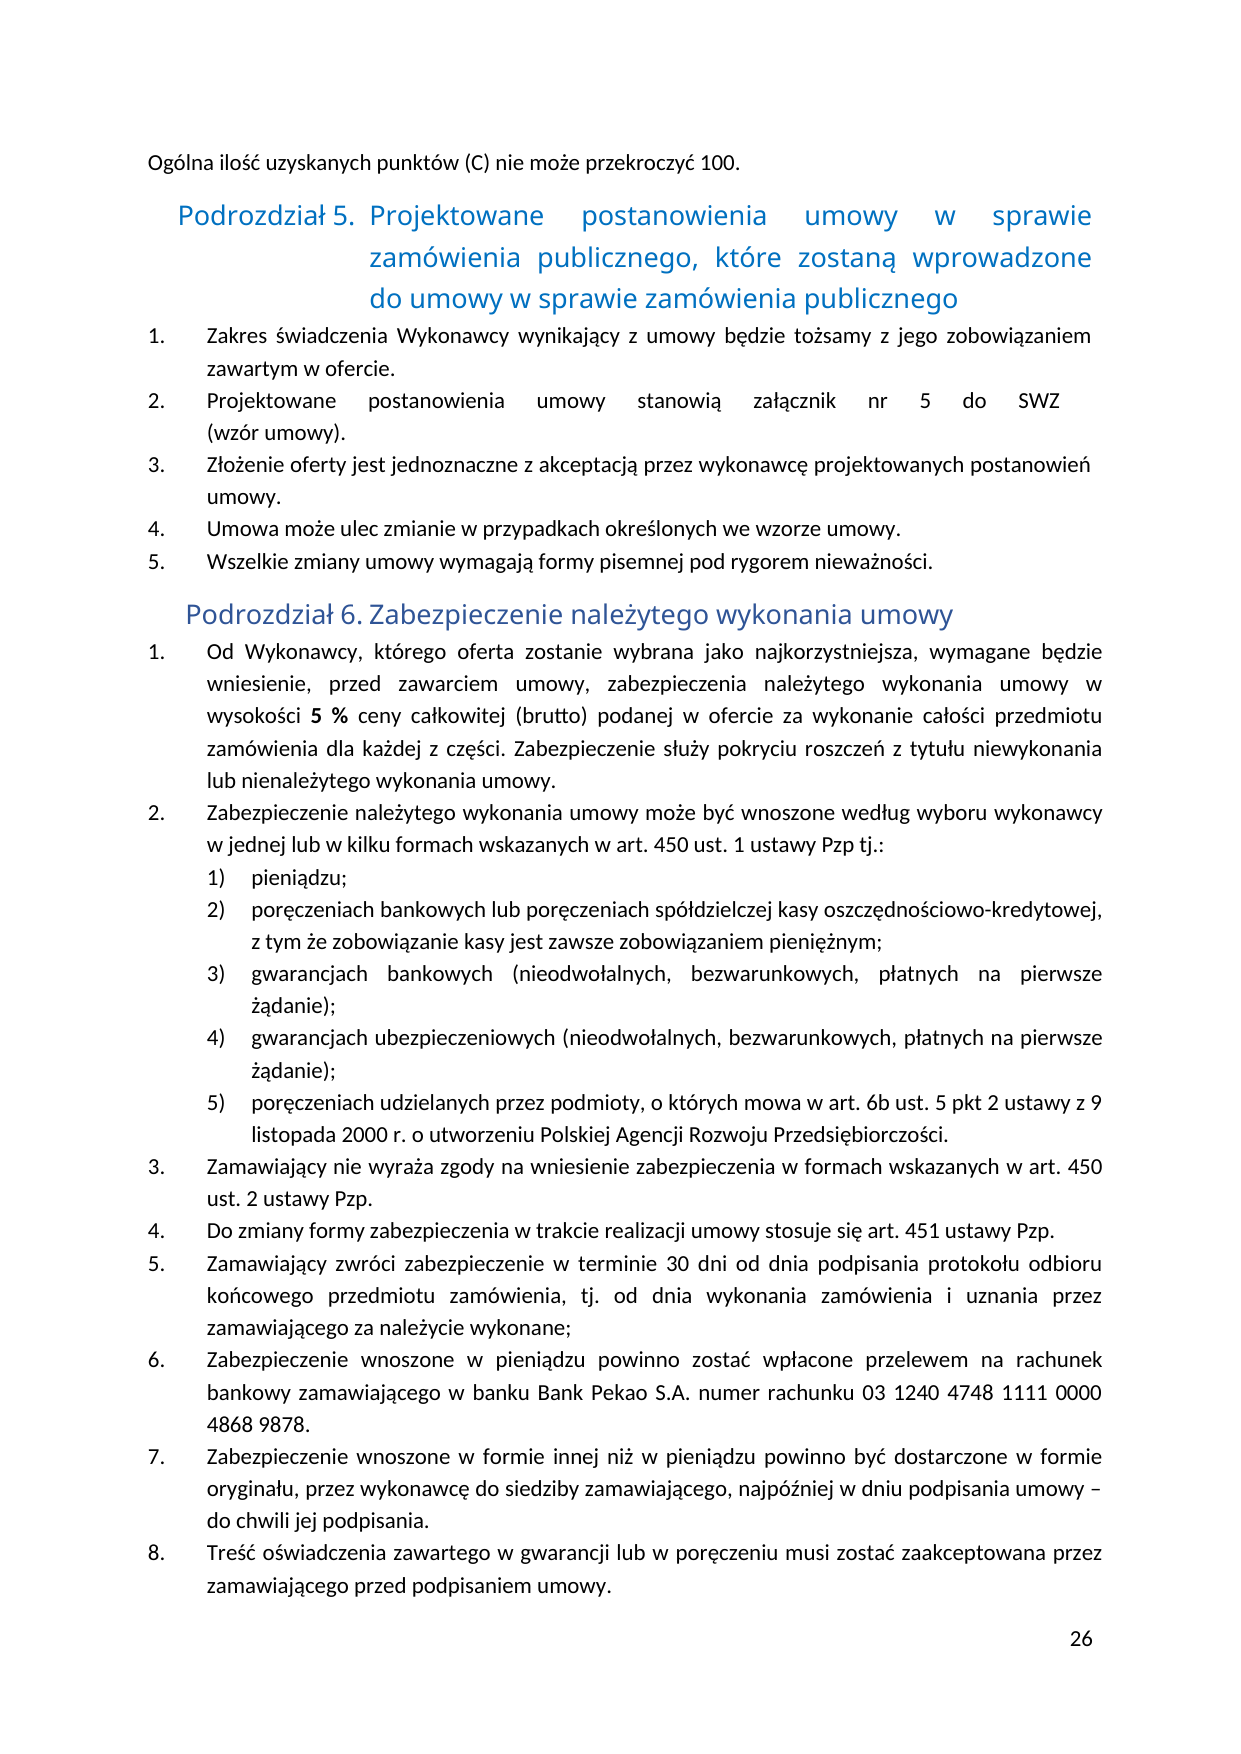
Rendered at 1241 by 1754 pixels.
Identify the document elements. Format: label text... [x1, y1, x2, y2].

list poręczeniach bankowych lub poręczeniach spółdzielczej kasy oszczędnościowo-kredytowej, z tym że zobowiązanie kasy jest zawsze zobowiązaniem pieniężnym; [207, 895, 1104, 955]
list Zamawiający zwróci zabezpieczenie w terminie 30 dni od dnia podpisania protokołu odbioru końcowego przedmiotu zamówienia, tj. od dnia wykonania zamówienia i uznania przez zamawiającego za należycie wykonane; [148, 1249, 1104, 1341]
list Do zmiany formy zabezpieczenia w trakcie realizacji umowy stosuje się art. 451 ustawy Pzp. [148, 1217, 1104, 1245]
subtitle Projektowane postanowienia umowy w sprawie zamówienia publicznego, które zostaną wprowadzone do umowy w sprawie zamówienia publicznego [177, 196, 1093, 317]
list Zamawiający nie wyraża zgody na wniesienie zabezpieczenia w formach wskazanych w art. 450 ust. 2 ustawy Pzp. [148, 1152, 1104, 1212]
list Złożenie oferty jest jednoznaczne z akceptacją przez wykonawcę projektowanych postanowień umowy. [148, 450, 1093, 510]
list Zabezpieczenie wnoszone w formie innej niż w pieniądzu powinno być dostarczone w formie oryginału, przez wykonawcę do siedziby zamawiającego, najpóźniej w dniu podpisania umowy – do chwili jej podpisania. [148, 1442, 1104, 1534]
list Umowa może ulec zmianie w przypadkach określonych we wzorze umowy. [148, 514, 1093, 543]
list Od Wykonawcy, którego oferta zostanie wybrana jako najkorzystniejsza, wymagane będzie wniesienie, przed zawarciem umowy, zabezpieczenia należytego wykonania umowy w wysokości 5 % ceny całkowitej (brutto) podanej w ofercie za wykonanie całości przedmiotu zamówienia dla każdej z części. Zabezpieczenie służy pokryciu roszczeń z tytułu niewykonania lub nienależytego wykonania umowy. [148, 637, 1104, 794]
list poręczeniach udzielanych przez podmioty, o których mowa w art. 6b ust. 5 pkt 2 ustawy z 9 listopada 2000 r. o utworzeniu Polskiej Agencji Rozwoju Przedsiębiorczości. [207, 1088, 1104, 1148]
text Ogólna ilość uzyskanych punktów (C) nie może przekroczyć 100. [148, 148, 1093, 176]
list Treść oświadczenia zawartego w gwarancji lub w poręczeniu musi zostać zaakceptowana przez zamawiającego przed podpisaniem umowy. [148, 1538, 1104, 1599]
list gwarancjach ubezpieczeniowych (nieodwołalnych, bezwarunkowych, płatnych na pierwsze żądanie); [207, 1023, 1104, 1084]
subtitle Zabezpieczenie należytego wykonania umowy [185, 596, 1093, 632]
list gwarancjach bankowych (nieodwołalnych, bezwarunkowych, płatnych na pierwsze żądanie); [207, 959, 1104, 1019]
list Zabezpieczenie wnoszone w pieniądzu powinno zostać wpłacone przelewem na rachunek bankowy zamawiającego w banku Bank Pekao S.A. numer rachunku 03 1240 4748 1111 0000 4868 9878. [148, 1345, 1104, 1438]
list Zabezpieczenie należytego wykonania umowy może być wnoszone według wyboru wykonawcy w jednej lub w kilku formach wskazanych w art. 450 ust. 1 ustawy Pzp tj.: [148, 798, 1104, 858]
list Wszelkie zmiany umowy wymagają formy pisemnej pod rygorem nieważności. [148, 547, 1093, 575]
list Projektowane postanowienia umowy stanowią załącznik nr 5 do SWZ (wzór umowy). [148, 386, 1093, 446]
list Zakres świadczenia Wykonawcy wynikający z umowy będzie tożsamy z jego zobowiązaniem zawartym w ofercie. [148, 321, 1093, 382]
list pieniądzu; [207, 863, 1104, 891]
